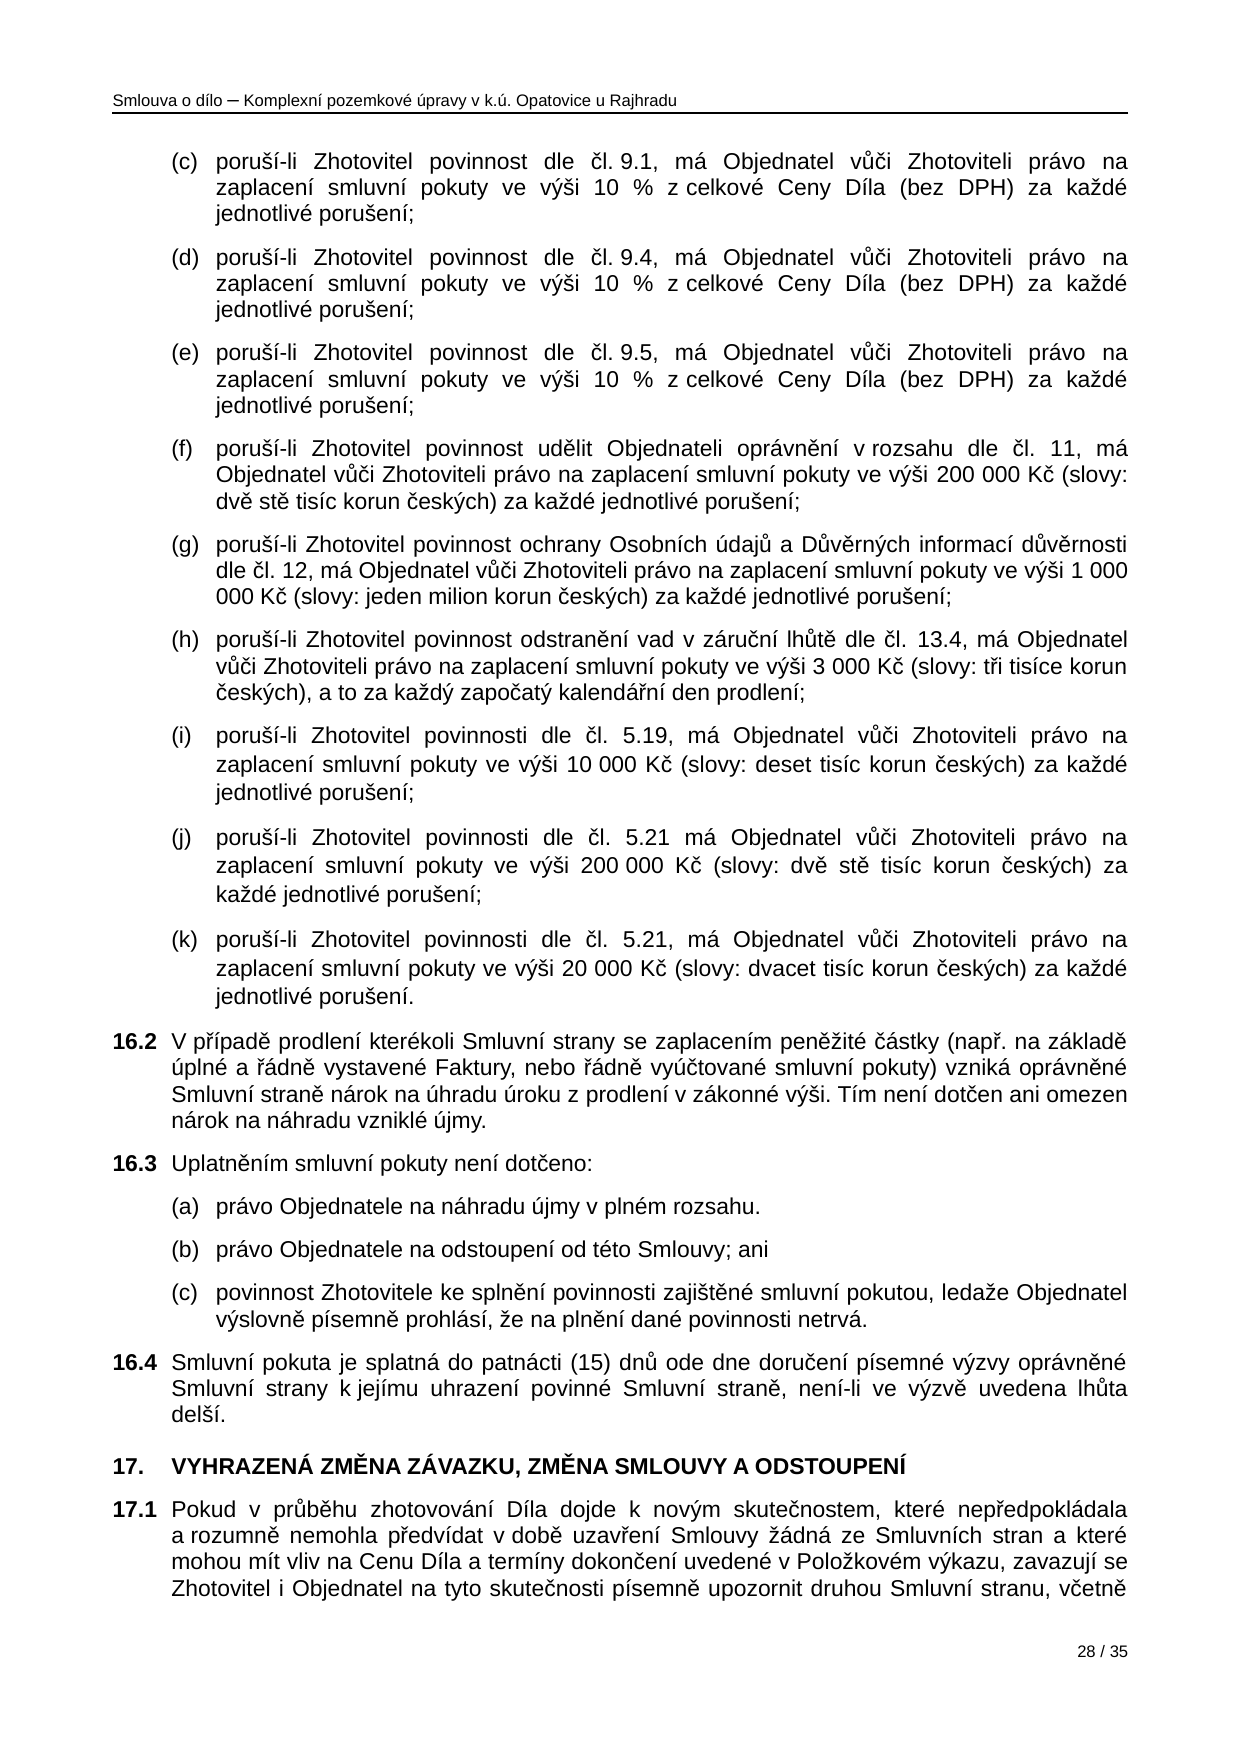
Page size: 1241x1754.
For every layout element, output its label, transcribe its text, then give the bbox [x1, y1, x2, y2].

text V případě prodlení kterékoli Smluvní strany se zaplacením peněžité částky (např. na základě úplné a řádně vystavené Faktury, nebo řádně vyúčtované smluvní pokuty) vzniká oprávněné Smluvní straně nárok na úhradu úroku z prodlení v zákonné výši. Tím není dotčen ani omezen nárok na náhradu vzniklé újmy. [112, 1028, 1128, 1133]
text poruší-li Zhotovitel povinnosti dle čl. 5.22, má Objednatel vůči Zhotoviteli právo na zaplacení smluvní pokuty ve výši 20 000 Kč (slovy: dvacet tisíc korun českých) za každé jednotlivé porušení. [171, 926, 1128, 1009]
text poruší-li Zhotovitel povinnosti dle čl. 5.21 má Objednatel vůči Zhotoviteli právo na zaplacení smluvní pokuty ve výši 200 000 Kč (slovy: dvě stě tisíc korun českých) za každé jednotlivé porušení; [171, 824, 1128, 907]
list poruší-li Zhotovitel povinnost dle čl. 9.4, má Objednatel vůči Zhotoviteli právo na zaplacení smluvní pokuty ve výši 10 % z celkové Ceny Díla (bez DPH) za každé jednotlivé porušení; [171, 243, 1128, 322]
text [112, 1496, 1128, 1601]
list poruší-li Zhotovitel povinnost dle čl. 9.1, má Objednatel vůči Zhotoviteli právo na zaplacení smluvní pokuty ve výši 10 % z celkové Ceny Díla (bez DPH) za každé jednotlivé porušení; [171, 148, 1128, 227]
list poruší-li Zhotovitel povinnost dle čl. 9.5, má Objednatel vůči Zhotoviteli právo na zaplacení smluvní pokuty ve výši 10 % z celkové Ceny Díla (bez DPH) za každé jednotlivé porušení; [171, 339, 1128, 418]
text poruší-li Zhotovitel povinnost odstranění vad v záruční lhůtě dle čl. 13.4, má Objednatel vůči Zhotoviteli právo na zaplacení smluvní pokuty ve výši 3 000 Kč (slovy: tři tisíce korun českých), a to za každý započatý kalendářní den prodlení; [171, 626, 1128, 705]
list právo Objednatele na náhradu újmy v plném rozsahu. [171, 1193, 1128, 1219]
text poruší-li Zhotovitel povinnost udělit Objednateli oprávnění v rozsahu dle čl. 11, má Objednatel vůči Zhotoviteli právo na zaplacení smluvní pokuty ve výši 200 000 Kč (slovy: dvě stě tisíc korun českých) za každé jednotlivé porušení; [171, 435, 1128, 514]
text Vyhrazená změna závazku, změna smlouvy a odstoupení [112, 1453, 1128, 1479]
list právo Objednatele na odstoupení od této Smlouvy; ani [171, 1236, 1128, 1262]
text Uplatněním smluvní pokuty není dotčeno: [112, 1150, 1128, 1176]
text poruší-li Zhotovitel povinnosti dle čl. 5.19, má Objednatel vůči Zhotoviteli právo na zaplacení smluvní pokuty ve výši 10 000 Kč (slovy: deset tisíc korun českých) za každé jednotlivé porušení; [171, 722, 1128, 805]
list povinnost Zhotovitele ke splnění povinnosti zajištěné smluvní pokutou, ledaže Objednatel výslovně písemně prohlásí, že na plnění dané povinnosti netrvá. [171, 1279, 1128, 1332]
text poruší-li Zhotovitel povinnost ochrany Osobních údajů a Důvěrných informací důvěrnosti dle čl. 12, má Objednatel vůči Zhotoviteli právo na zaplacení smluvní pokuty ve výši 1 000 000 Kč (slovy: jeden milion korun českých) za každé jednotlivé porušení; [171, 531, 1128, 610]
text Smluvní pokuta je splatná do patnácti (15) dnů ode dne doručení písemné výzvy oprávněné Smluvní strany k jejímu uhrazení povinné Smluvní straně, není-li ve výzvě uvedena lhůta delší. [112, 1348, 1128, 1428]
